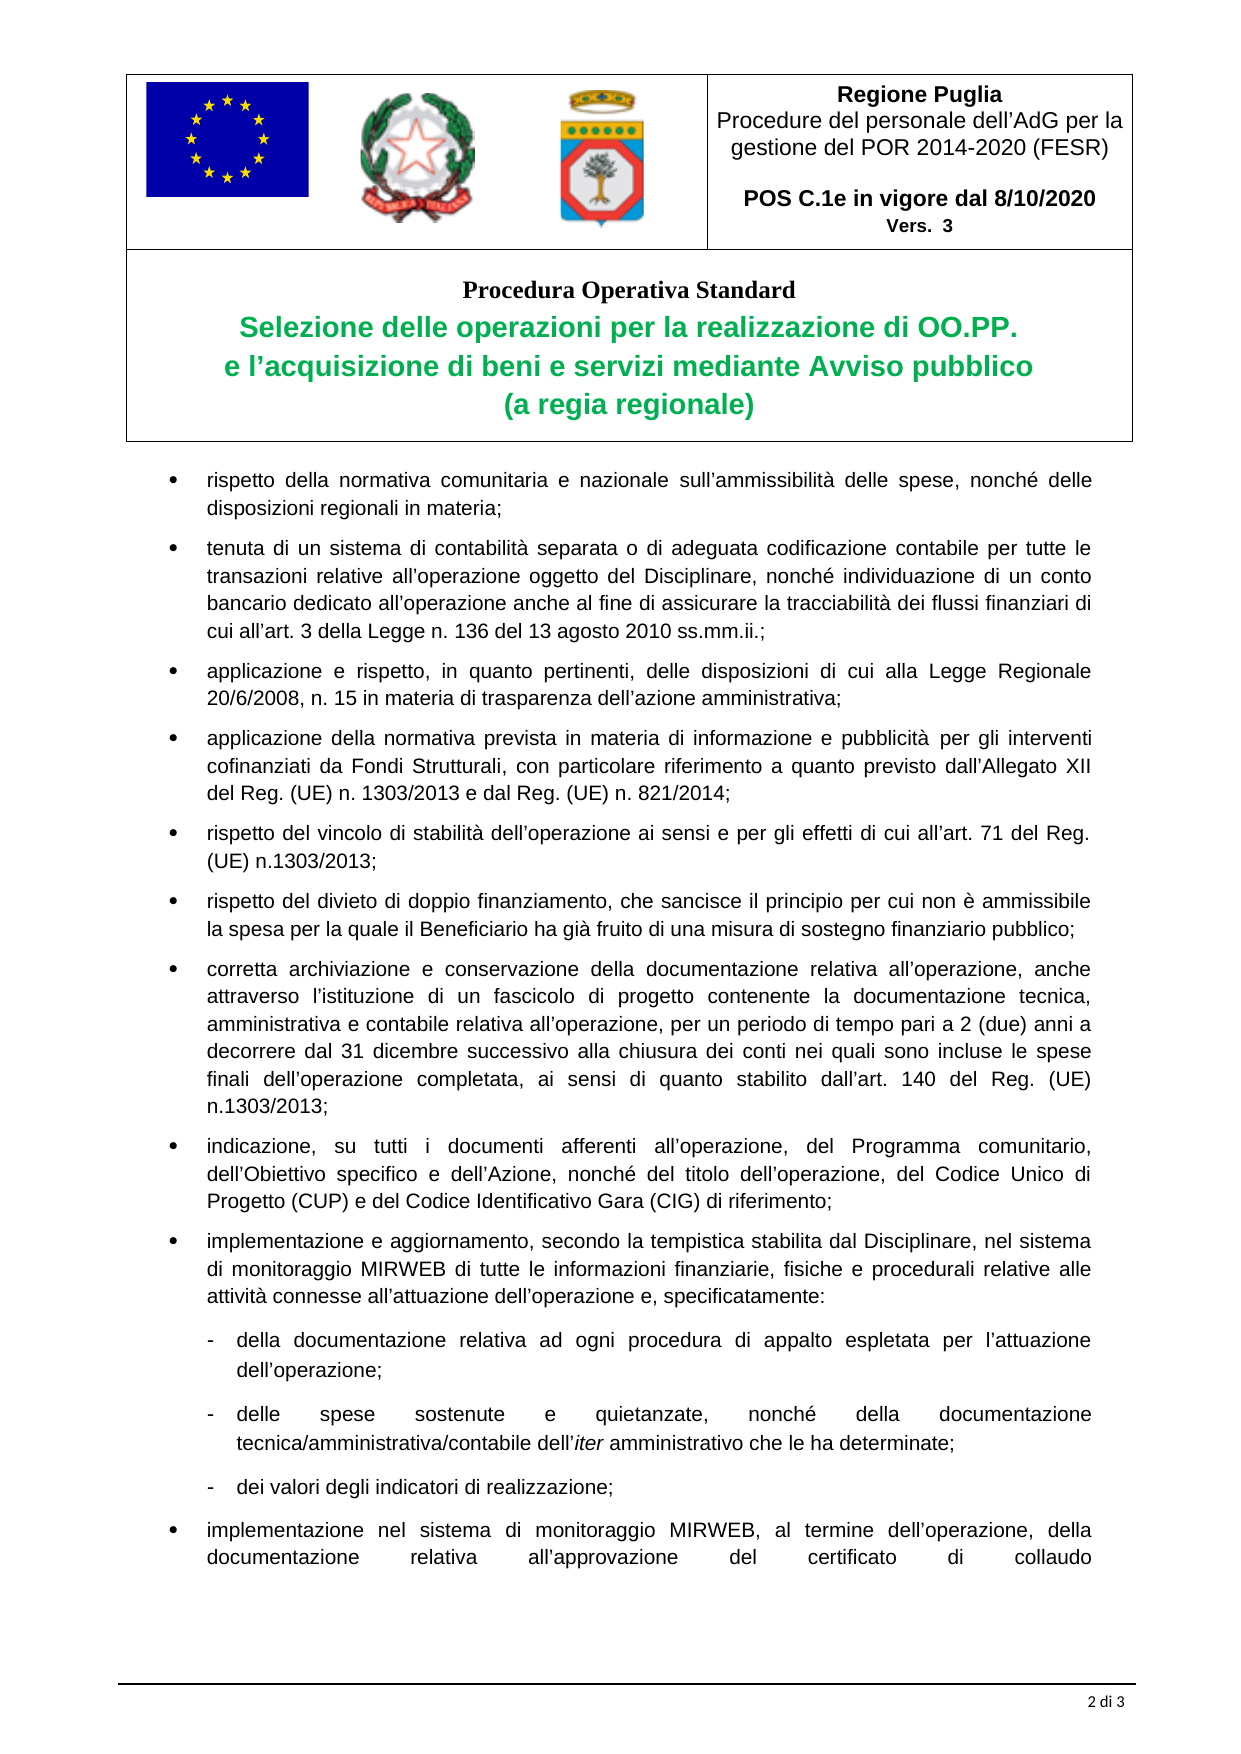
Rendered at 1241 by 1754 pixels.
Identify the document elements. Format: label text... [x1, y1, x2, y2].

list corretta archiviazione e conservazione della documentazione relativa all’operazione, anche attraverso l’istituzione di un fascicolo di progetto contenente la documentazione tecnica, amministrativa e contabile relativa all’operazione, per un periodo di tempo pari a 2 (due) anni a decorrere dal 31 dicembre successivo alla chiusura dei conti nei quali sono incluse le spese finali dell’operazione completata, ai sensi di quanto stabilito dall’art. 140 del Reg. (UE) n.1303/2013; [169, 956, 1092, 1118]
picture [360, 93, 475, 223]
list della documentazione relativa ad ogni procedura di appalto espletata per l’attuazione dell’operazione; [207, 1324, 1092, 1381]
picture [146, 82, 309, 197]
list applicazione e rispetto, in quanto pertinenti, delle disposizioni di cui alla Legge Regionale 20/6/2008, n. 15 in materia di trasparenza dell’azione amministrativa; [169, 658, 1092, 710]
list applicazione della normativa prevista in materia di informazione e pubblicità per gli interventi cofinanziati da Fondi Strutturali, con particolare riferimento a quanto previsto dall’Allegato XII del Reg. (UE) n. 1303/2013 e dal Reg. (UE) n. 821/2014; [169, 726, 1092, 805]
list delle spese sostenute e quietanzate, nonché della documentazione tecnica/amministrativa/contabile dell’iter amministrativo che le ha determinate; [207, 1397, 1092, 1455]
list rispetto della normativa comunitaria e nazionale sull’ammissibilità delle spese, nonché delle disposizioni regionali in materia; [169, 468, 1092, 520]
list dei valori degli indicatori di realizzazione; [207, 1471, 1092, 1501]
list tenuta di un sistema di contabilità separata o di adeguata codificazione contabile per tutte le transazioni relative all’operazione oggetto del Disciplinare, nonché individuazione di un conto bancario dedicato all’operazione anche al fine di assicurare la tracciabilità dei flussi finanziari di cui all’art. 3 della Legge n. 136 del 13 agosto 2010 ss.mm.ii.; [169, 536, 1092, 642]
picture [560, 90, 644, 228]
list rispetto del divieto di doppio finanziamento, che sancisce il principio per cui non è ammissibile la spesa per la quale il Beneficiario ha già fruito di una misura di sostegno finanziario pubblico; [169, 889, 1092, 940]
list implementazione e aggiornamento, secondo la tempistica stabilita dal Disciplinare, nel sistema di monitoraggio MIRWEB di tutte le informazioni finanziarie, fisiche e procedurali relative alle attività connesse all’attuazione dell’operazione e, specificatamente: [169, 1229, 1092, 1308]
list rispetto del vincolo di stabilità dell’operazione ai sensi e per gli effetti di cui all’art. 71 del Reg. (UE) n.1303/2013; [169, 821, 1092, 873]
list indicazione, su tutti i documenti afferenti all’operazione, del Programma comunitario, dell’Obiettivo specifico e dell’Azione, nonché del titolo dell’operazione, del Codice Unico di Progetto (CUP) e del Codice Identificativo Gara (CIG) di riferimento; [169, 1134, 1092, 1213]
